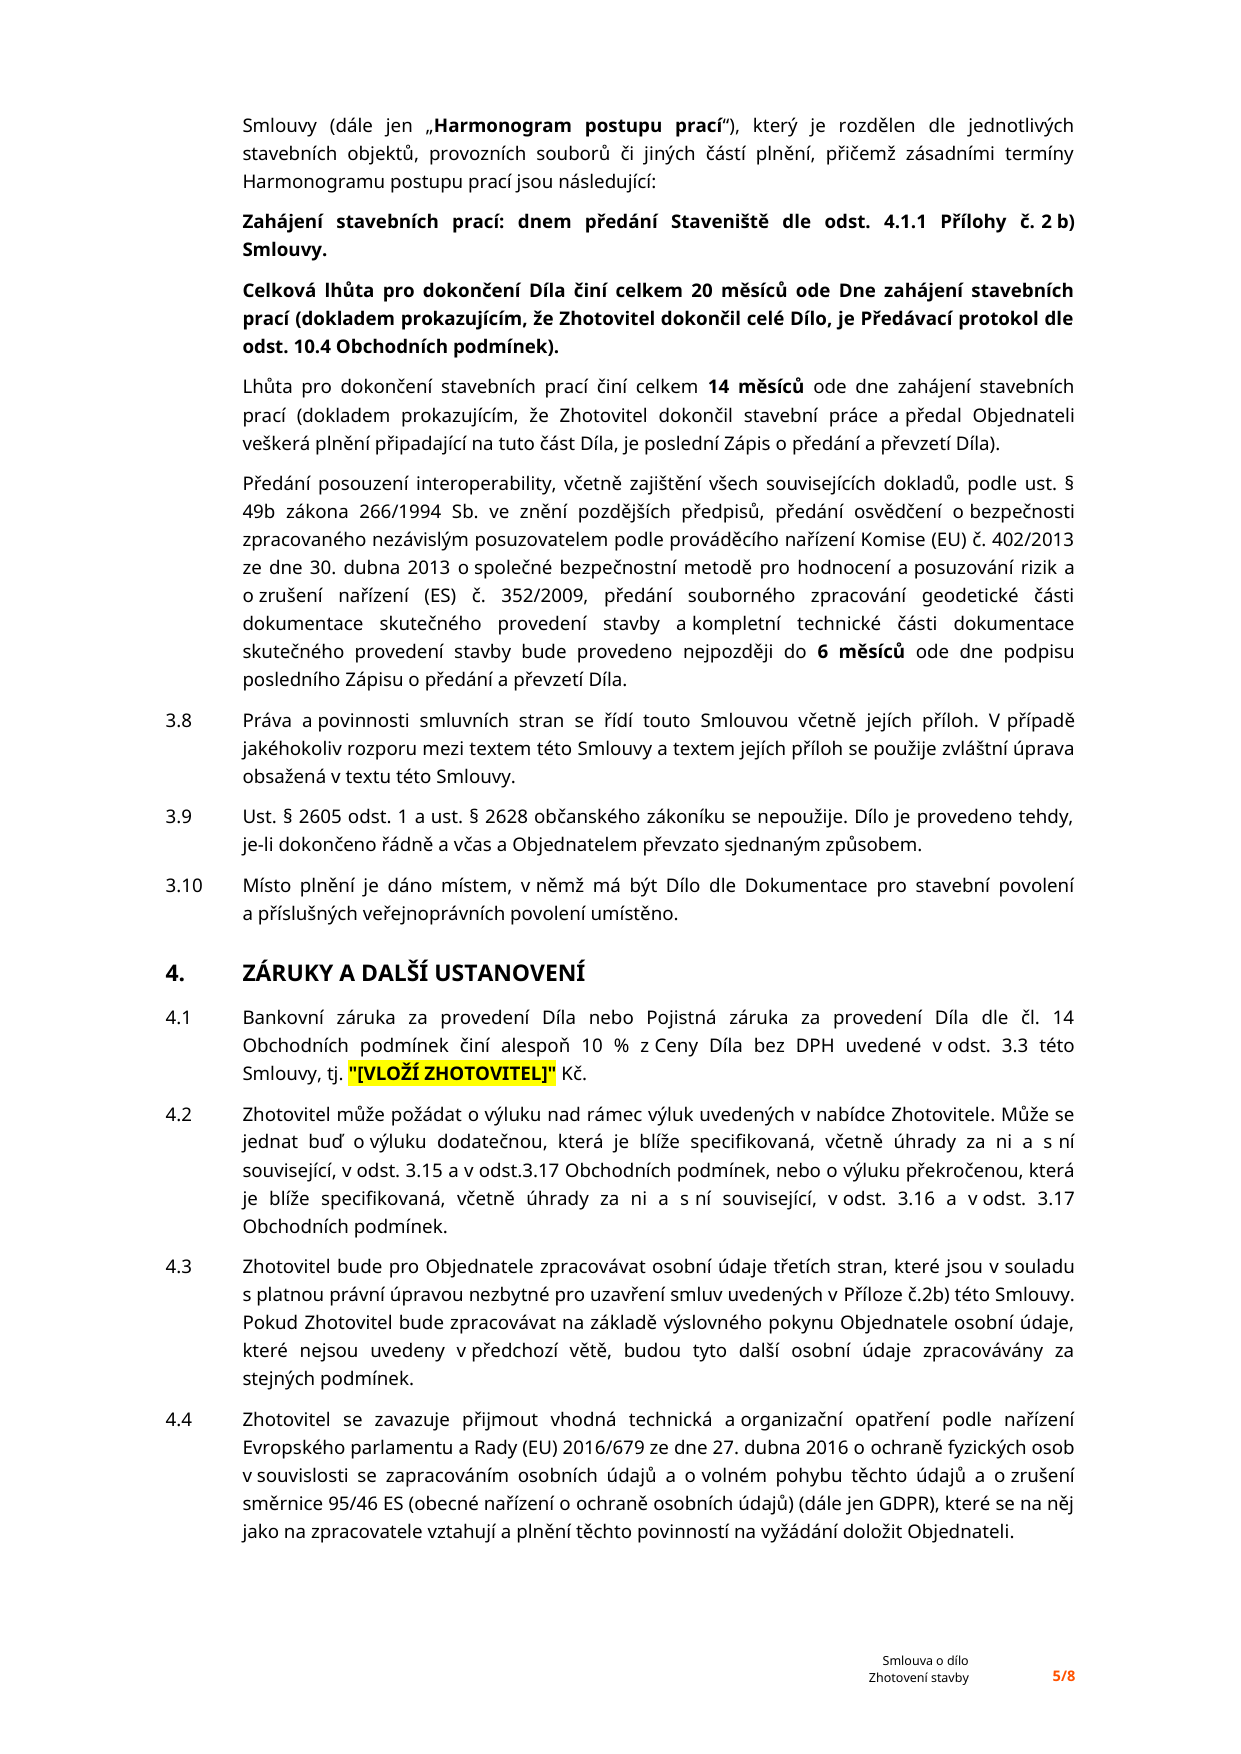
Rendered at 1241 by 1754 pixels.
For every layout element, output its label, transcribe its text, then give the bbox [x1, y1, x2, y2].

text Celková lhůta pro dokončení Díla činí celkem 20 měsíců ode Dne zahájení stavebních prací (dokladem prokazujícím, že Zhotovitel dokončil celé Dílo, je Předávací protokol dle odst. 10.4 Obchodních podmínek). [242, 277, 1075, 359]
text Zahájení stavebních prací: dnem předání Staveniště dle odst. 4.1.1 Přílohy č. 2 b) Smlouvy. [242, 209, 1075, 262]
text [165, 112, 1075, 194]
text Předání posouzení interoperability, včetně zajištění všech souvisejících dokladů, podle ust. § 49b zákona 266/1994 Sb. ve znění pozdějších předpisů, předání osvědčení o bezpečnosti zpracovaného nezávislým posuzovatelem podle prováděcího nařízení Komise (EU) č. 402/2013 ze dne 30. dubna 2013 o společné bezpečnostní metodě pro hodnocení a posuzování rizik a o zrušení nařízení (ES) č. 352/2009, předání souborného zpracování geodetické části dokumentace skutečného provedení stavby a kompletní technické části dokumentace skutečného provedení stavby bude provedeno nejpozději do 6 měsíců ode dne podpisu posledního Zápisu o předání a převzetí Díla. [242, 470, 1075, 692]
text Bankovní záruka za provedení Díla nebo Pojistná záruka za provedení Díla dle čl. 14 Obchodních podmínek činí alespoň 10 % z Ceny Díla bez DPH uvedené v odst. 3.3 této Smlouvy, tj. "[VLOŽÍ ZHOTOVITEL]" Kč. [165, 1004, 1075, 1086]
text Zhotovitel bude pro Objednatele zpracovávat osobní údaje třetích stran, které jsou v souladu s platnou právní úpravou nezbytné pro uzavření smluv uvedených v Příloze č.2b) této Smlouvy. Pokud Zhotovitel bude zpracovávat na základě výslovného pokynu Objednatele osobní údaje, které nejsou uvedeny v předchozí větě, budou tyto další osobní údaje zpracovávány za stejných podmínek. [165, 1253, 1075, 1391]
text Lhůta pro dokončení stavebních prací činí celkem 14 měsíců ode dne zahájení stavebních prací (dokladem prokazujícím, že Zhotovitel dokončil stavební práce a předal Objednateli veškerá plnění připadající na tuto část Díla, je poslední Zápis o předání a převzetí Díla). [242, 374, 1075, 455]
text Zhotovitel může požádat o výluku nad rámec výluk uvedených v nabídce Zhotovitele. Může se jednat buď o výluku dodatečnou, která je blíže specifikovaná, včetně úhrady za ni a s ní související, v odst. 3.15 a v odst.3.17 Obchodních podmínek, nebo o výluku překročenou, která je blíže specifikovaná, včetně úhrady za ni a s ní související, v odst. 3.16 a v odst. 3.17 Obchodních podmínek. [165, 1101, 1075, 1238]
text Ust. § 2605 odst. 1 a ust. § 2628 občanského zákoníku se nepoužije. Dílo je provedeno tehdy, je-li dokončeno řádně a včas a Objednatelem převzato sjednaným způsobem. [165, 804, 1075, 857]
text Práva a povinnosti smluvních stran se řídí touto Smlouvou včetně jejích příloh. V případě jakéhokoliv rozporu mezi textem této Smlouvy a textem jejích příloh se použije zvláštní úprava obsažená v textu této Smlouvy. [165, 707, 1075, 789]
text Zhotovitel se zavazuje přijmout vhodná technická a organizační opatření podle nařízení Evropského parlamentu a Rady (EU) 2016/679 ze dne 27. dubna 2016 o ochraně fyzických osob v souvislosti se zapracováním osobních údajů a o volném pohybu těchto údajů a o zrušení směrnice 95/46 ES (obecné nařízení o ochraně osobních údajů) (dále jen GDPR), které se na něj jako na zpracovatele vztahují a plnění těchto povinností na vyžádání doložit Objednateli. [165, 1406, 1075, 1544]
text Místo plnění je dáno místem, v němž má být Dílo dle Dokumentace pro stavební povolení a příslušných veřejnoprávních povolení umístěno. [165, 872, 1075, 926]
text ZÁRUKY A DALŠÍ USTANOVENÍ [165, 957, 1075, 989]
